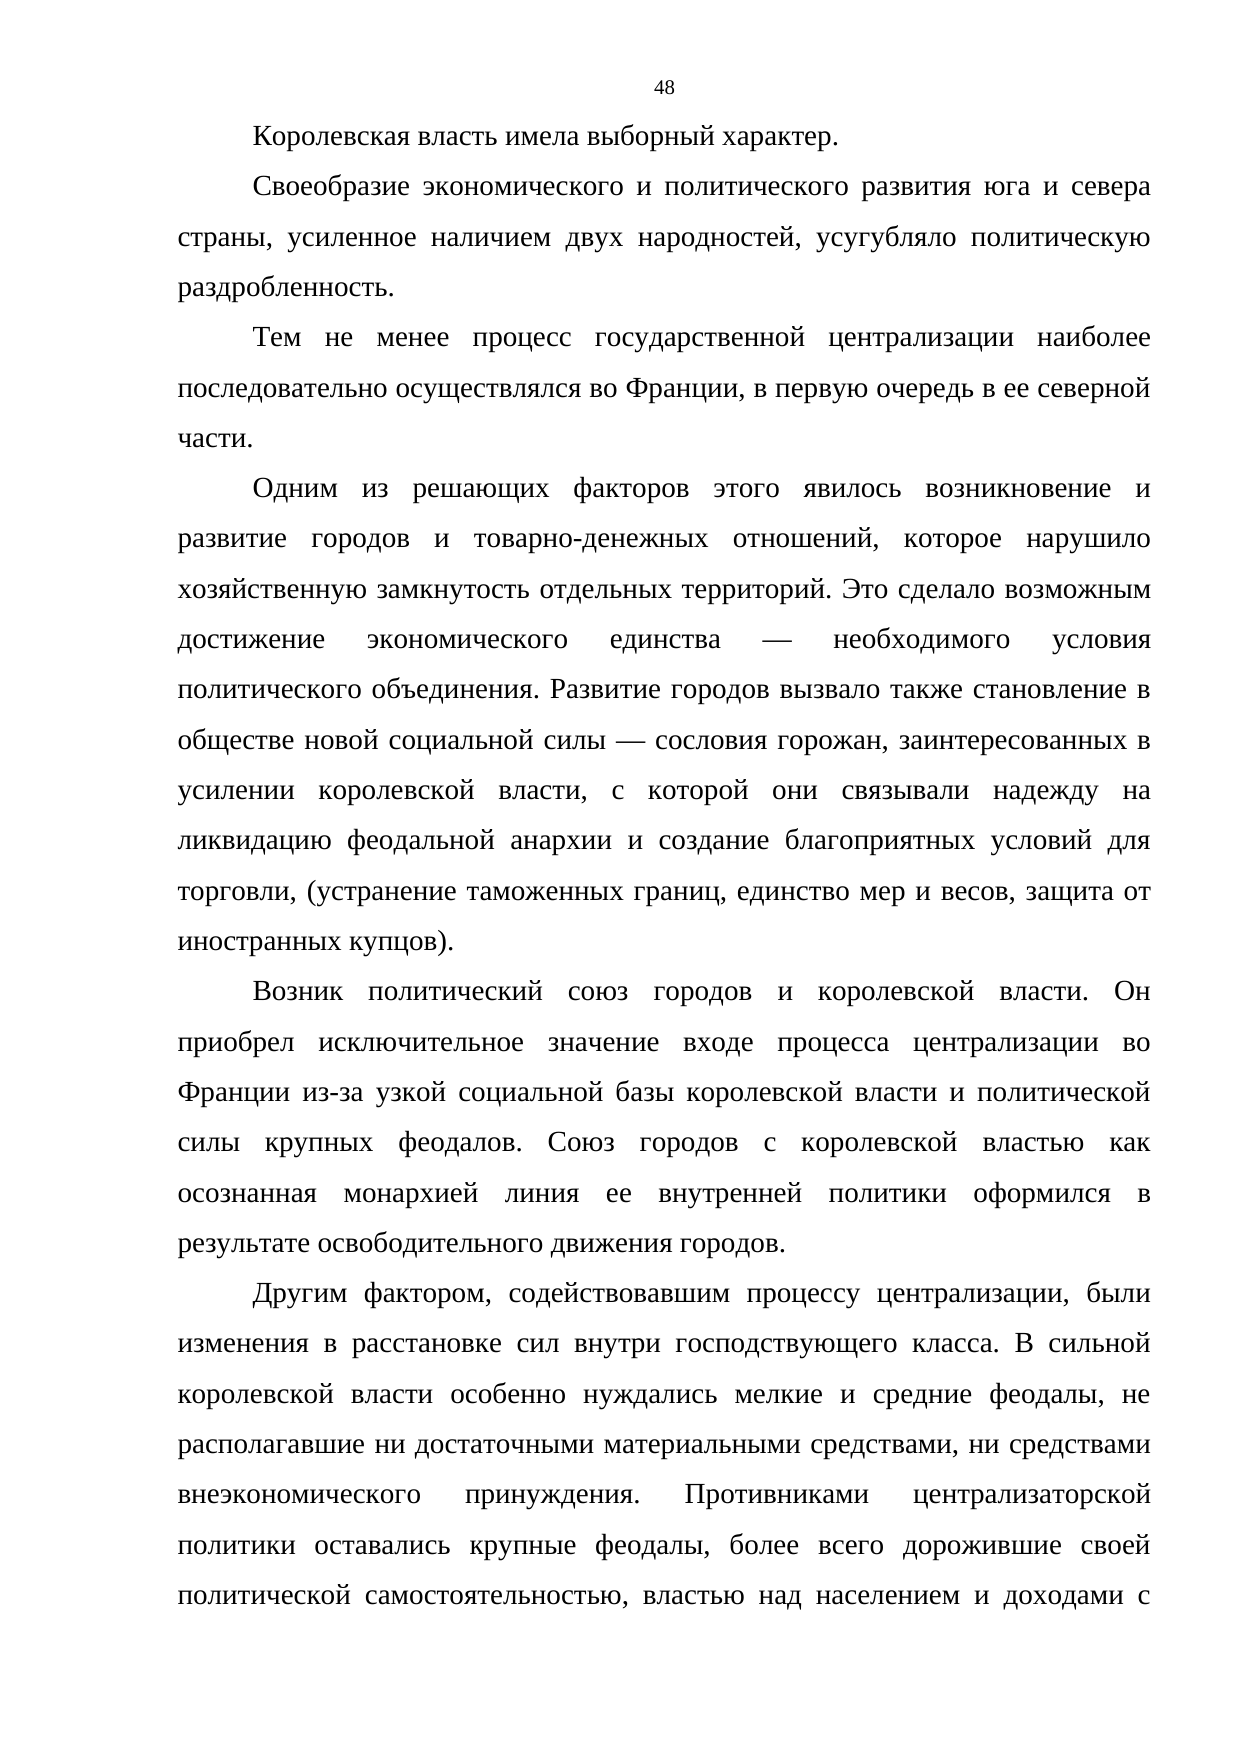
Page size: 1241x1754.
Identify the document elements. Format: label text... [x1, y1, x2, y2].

text Тем не менее процесс государственной централизации наиболее последовательно осуществлялся во Франции, в первую очередь в ее северной части. [177, 319, 1152, 453]
text Королевская власть имела выборный характер. [177, 118, 1152, 152]
text Одним из решающих факторов этого явилось возникновение и развитие городов и товарно-денежных отношений, которое нарушило хозяйственную замкнутость отдельных территорий. Это сделало возможным достижение экономического единства — необходимого условия политического объединения. Развитие городов вызвало также становление в обществе новой социальной силы — сословия горожан, заинтересованных в усилении королевской власти, с которой они связывали надежду на ликвидацию феодальной анархии и создание благоприятных условий для торговли, (устранение таможенных границ, единство мер и весов, защита от иностранных купцов). [177, 470, 1152, 957]
text Возник политический союз городов и королевской власти. Он приобрел исключительное значение входе процесса централизации во Франции из-за узкой социальной базы королевской власти и политической силы крупных феодалов. Союз городов с королевской властью как осознанная монархией линия ее внутренней политики оформился в результате освободительного движения городов. [177, 973, 1152, 1258]
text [177, 1275, 1152, 1611]
text Своеобразие экономического и политического развития юга и севера страны, усиленное наличием двух народностей, усугубляло политическую раздробленность. [177, 168, 1152, 303]
